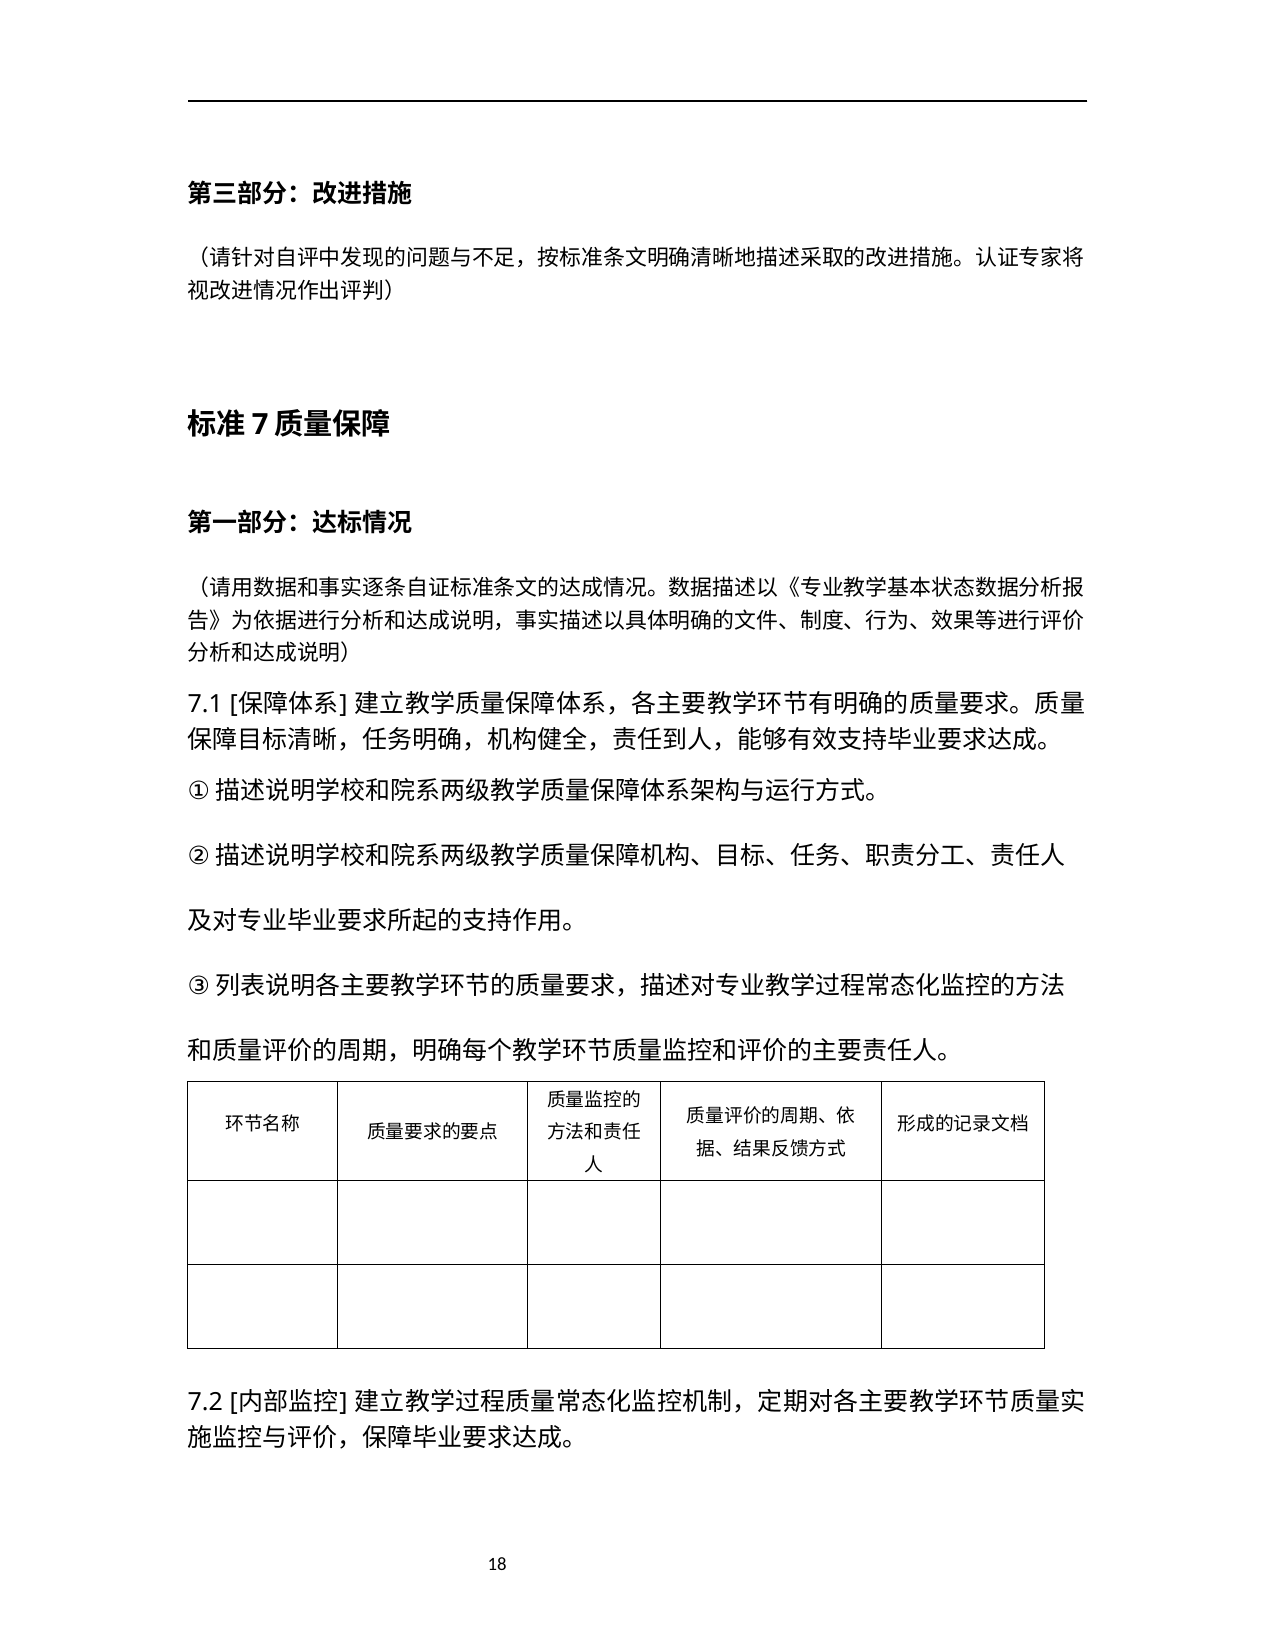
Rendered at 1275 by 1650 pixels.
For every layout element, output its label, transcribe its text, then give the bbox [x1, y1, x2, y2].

subtitle 标准7质量保障 [187, 389, 1087, 454]
text ①描述说明学校和院系两级教学质量保障体系架构与运行方式。 [187, 756, 1087, 821]
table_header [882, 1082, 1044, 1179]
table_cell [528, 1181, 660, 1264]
text （请用数据和事实逐条自证标准条文的达成情况。数据描述以《专业教学基本状态数据分析报告》为依据进行分析和达成说明，事实描述以具体明确的文件、制度、行为、效果等进行评价分析和达成说明） [187, 570, 1087, 667]
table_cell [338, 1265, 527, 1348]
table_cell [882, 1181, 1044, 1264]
subtitle 第一部分：达标情况 [187, 488, 1087, 553]
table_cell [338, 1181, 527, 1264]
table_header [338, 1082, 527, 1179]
text ③列表说明各主要教学环节的质量要求，描述对专业教学过程常态化监控的方法和质量评价的周期，明确每个教学环节质量监控和评价的主要责任人。 [187, 951, 1087, 1081]
text ②描述说明学校和院系两级教学质量保障机构、目标、任务、职责分工、责任人及对专业毕业要求所起的支持作用。 [187, 821, 1087, 951]
subtitle 第三部分：改进措施 [187, 159, 1087, 224]
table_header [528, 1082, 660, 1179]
text 7.1 [保障体系] 建立教学质量保障体系，各主要教学环节有明确的质量要求。质量保障目标清晰，任务明确，机构健全，责任到人，能够有效支持毕业要求达成。 [187, 683, 1087, 756]
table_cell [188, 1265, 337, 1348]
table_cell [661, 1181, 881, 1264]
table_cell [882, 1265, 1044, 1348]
text （请针对自评中发现的问题与不足，按标准条文明确清晰地描述采取的改进措施。认证专家将视改进情况作出评判） [187, 240, 1087, 305]
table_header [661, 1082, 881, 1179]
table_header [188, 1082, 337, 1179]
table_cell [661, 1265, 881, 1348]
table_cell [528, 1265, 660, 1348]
text 7.2 [内部监控] 建立教学过程质量常态化监控机制，定期对各主要教学环节质量实施监控与评价，保障毕业要求达成。 [187, 1381, 1087, 1454]
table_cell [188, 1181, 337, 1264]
